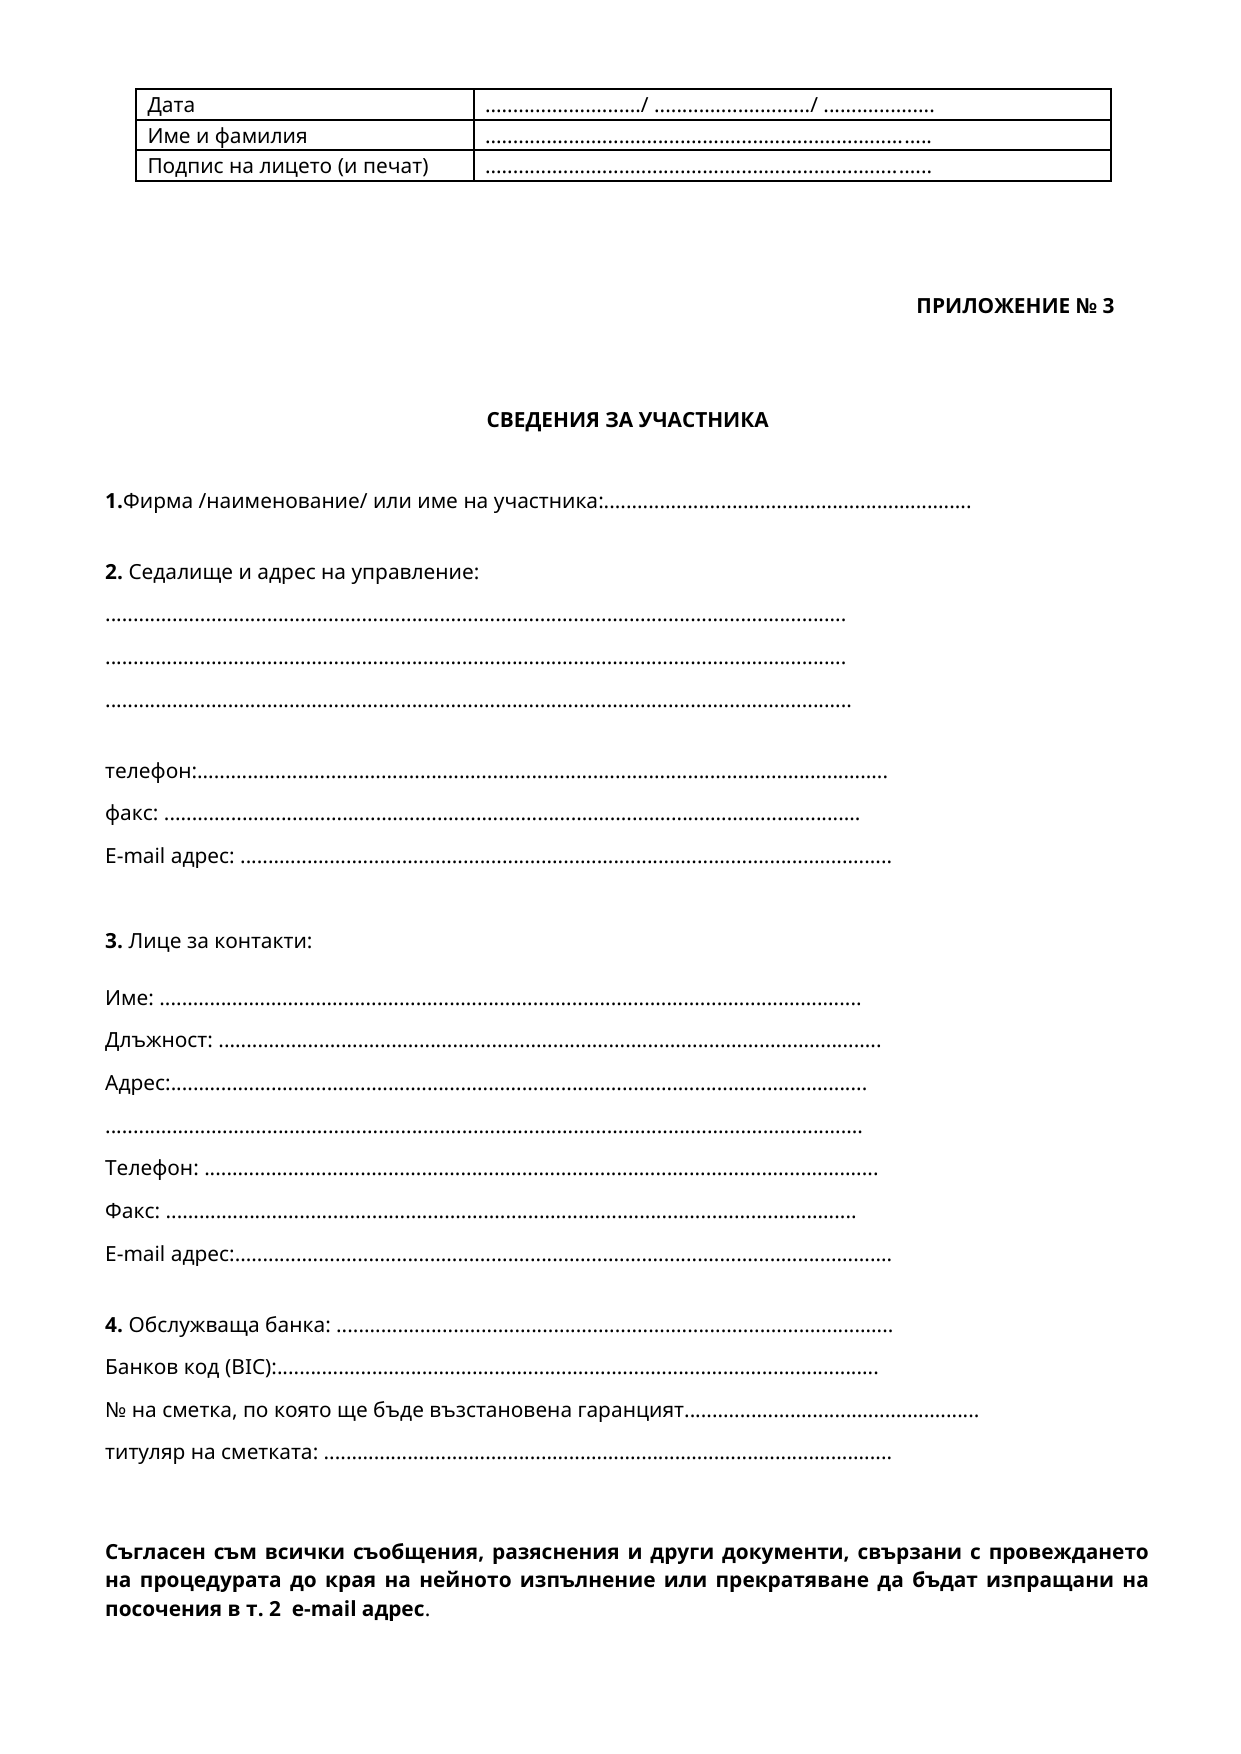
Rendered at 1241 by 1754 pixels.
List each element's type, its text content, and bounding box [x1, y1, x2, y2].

text Банков код (BIC):............................................................................................................ [105, 1352, 1150, 1381]
table_header ............................/ ............................/ .................... [475, 90, 1110, 119]
text титуляр на сметката: ...................................................................................................... [105, 1437, 1150, 1466]
text 2. Седалище и адрес на управление: [105, 557, 1150, 585]
text Факс: ............................................................................................................................ [105, 1196, 1150, 1224]
text ........................................................................................................................................ [105, 1111, 1150, 1139]
table_cell ................................................................................ [475, 151, 1110, 180]
table_cell Подпис на лицето (и печат) [137, 151, 473, 180]
title СВЕДЕНИЯ ЗА УЧАСТНИКА [105, 405, 1150, 433]
text 1.Фирма /наименование/ или име на участника:.................................................................. [105, 486, 1150, 514]
text ...................................................................................................................................... [105, 685, 1150, 713]
text 4. Обслужваща банка: .................................................................................................... [105, 1310, 1150, 1338]
text Телефон: ......................................................................................................................... [105, 1153, 1150, 1182]
text Име: .............................................................................................................................. [105, 983, 1150, 1011]
text Е-mail адрес: ..................................................................................................................... [105, 841, 1150, 869]
text № на сметка, по която ще бъде възстановена гаранцият..................................................... [105, 1395, 1150, 1423]
text 3. Лице за контакти: [105, 926, 1150, 954]
text ..................................................................................................................................... [105, 599, 1150, 628]
text ..................................................................................................................................... [105, 642, 1150, 671]
text ПРИЛОЖЕНИЕ № 3 [916, 267, 1150, 319]
text Съгласен съм всички съобщения, разяснения и други документи, свързани с провеждането на процедурата до края на нейното изпълнение или прекратяване да бъдат изпращани на посочения в т. 2 е-mail адрес. [105, 1537, 1150, 1622]
table_cell ................................................................................ [475, 121, 1110, 149]
table_header Дата [137, 90, 473, 119]
text Адрес:............................................................................................................................. [105, 1068, 1150, 1097]
text Длъжност: ....................................................................................................................... [105, 1026, 1150, 1054]
text телефон:............................................................................................................................ [105, 756, 1150, 784]
text Е-mail адрес:...................................................................................................................... [105, 1239, 1150, 1267]
table_cell Име и фамилия [137, 121, 473, 149]
text факс: ............................................................................................................................. [105, 798, 1150, 827]
